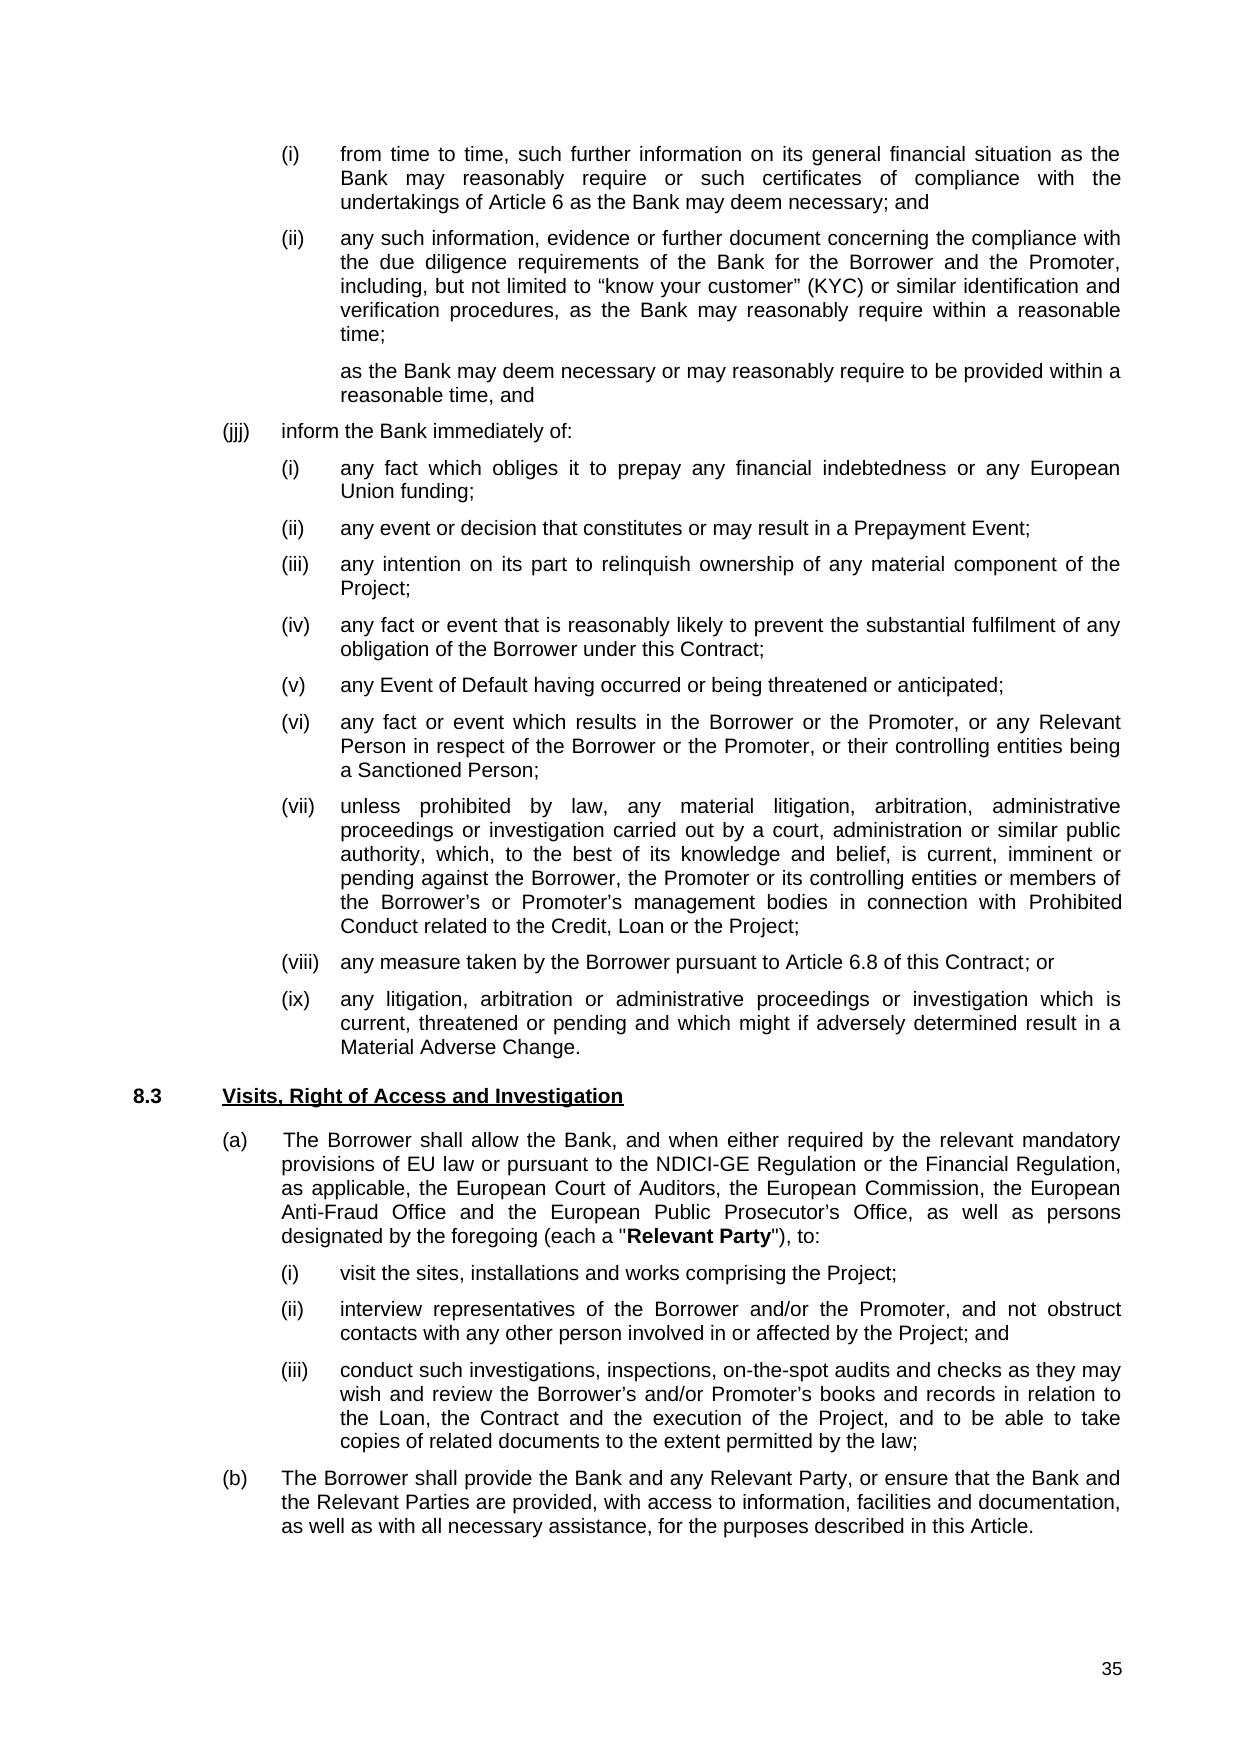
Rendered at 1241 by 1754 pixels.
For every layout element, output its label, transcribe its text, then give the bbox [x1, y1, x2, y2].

subtitle Visits, Right of Access and Investigation [133, 1083, 1122, 1107]
list visit the sites, installations and works comprising the Project; [281, 1261, 1122, 1284]
list conduct such investigations, inspections, on-the-spot audits and checks as they may wish and review the Borrower’s and/or Promoter’s books and records in relation to the Loan, the Contract and the execution of the Project, and to be able to take copies of related documents to the extent permitted by the law; [281, 1357, 1122, 1453]
list The Borrower shall provide the Bank and any Relevant Party, or ensure that the Bank and the Relevant Parties are provided, with access to information, facilities and documentation, as well as with all necessary assistance, for the purposes described in this Article. [222, 1466, 1122, 1538]
list any such information, evidence or further document concerning the compliance with the due diligence requirements of the Bank for the Borrower and the Promoter, including, but not limited to “know your customer” (KYC) or similar identification and verification procedures, as the Bank may reasonably require within a reasonable time; [281, 226, 1122, 346]
text as the Bank may deem necessary or may reasonably require to be provided within a reasonable time, and [340, 358, 1122, 406]
list any fact which obliges it to prepay any financial indebtedness or any European Union funding; [281, 455, 1122, 503]
list any intention on its part to relinquish ownership of any material component of the Project; [281, 552, 1122, 600]
list any Event of Default having occurred or being threatened or anticipated; [281, 673, 1122, 697]
list from time to time, such further information on its general financial situation as the Bank may reasonably require or such certificates of compliance with the undertakings of Article 6 as the Bank may deem necessary; and [281, 142, 1122, 214]
list any event or decision that constitutes or may result in a Prepayment Event; [281, 516, 1122, 540]
list unless prohibited by law, any material litigation, arbitration, administrative proceedings or investigation carried out by a court, administration or similar public authority, which, to the best of its knowledge and belief, is current, imminent or pending against the Borrower, the Promoter or its controlling entities or members of the Borrower’s or Promoter’s management bodies in connection with Prohibited Conduct related to the Credit, Loan or the Project; [281, 794, 1122, 938]
list any measure taken by the Borrower pursuant to Article 6.8 of this Contract; or [281, 950, 1122, 974]
list any litigation, arbitration or administrative proceedings or investigation which is current, threatened or pending and which might if adversely determined result in a Material Adverse Change. [281, 987, 1122, 1058]
list inform the Bank immediately of: [222, 419, 1122, 443]
list The Borrower shall allow the Bank, and when either required by the relevant mandatory provisions of EU law or pursuant to the NDICI-GE Regulation or the Financial Regulation, as applicable, the European Court of Auditors, the European Commission, the European Anti-Fraud Office and the European Public Prosecutor’s Office, as well as persons designated by the foregoing (each a "Relevant Party"), to: [222, 1128, 1122, 1248]
list interview representatives of the Borrower and/or the Promoter, and not obstruct contacts with any other person involved in or affected by the Project; and [281, 1297, 1122, 1345]
list any fact or event which results in the Borrower or the Promoter, or any Relevant Person in respect of the Borrower or the Promoter, or their controlling entities being a Sanctioned Person; [281, 709, 1122, 781]
list any fact or event that is reasonably likely to prevent the substantial fulfilment of any obligation of the Borrower under this Contract; [281, 613, 1122, 661]
